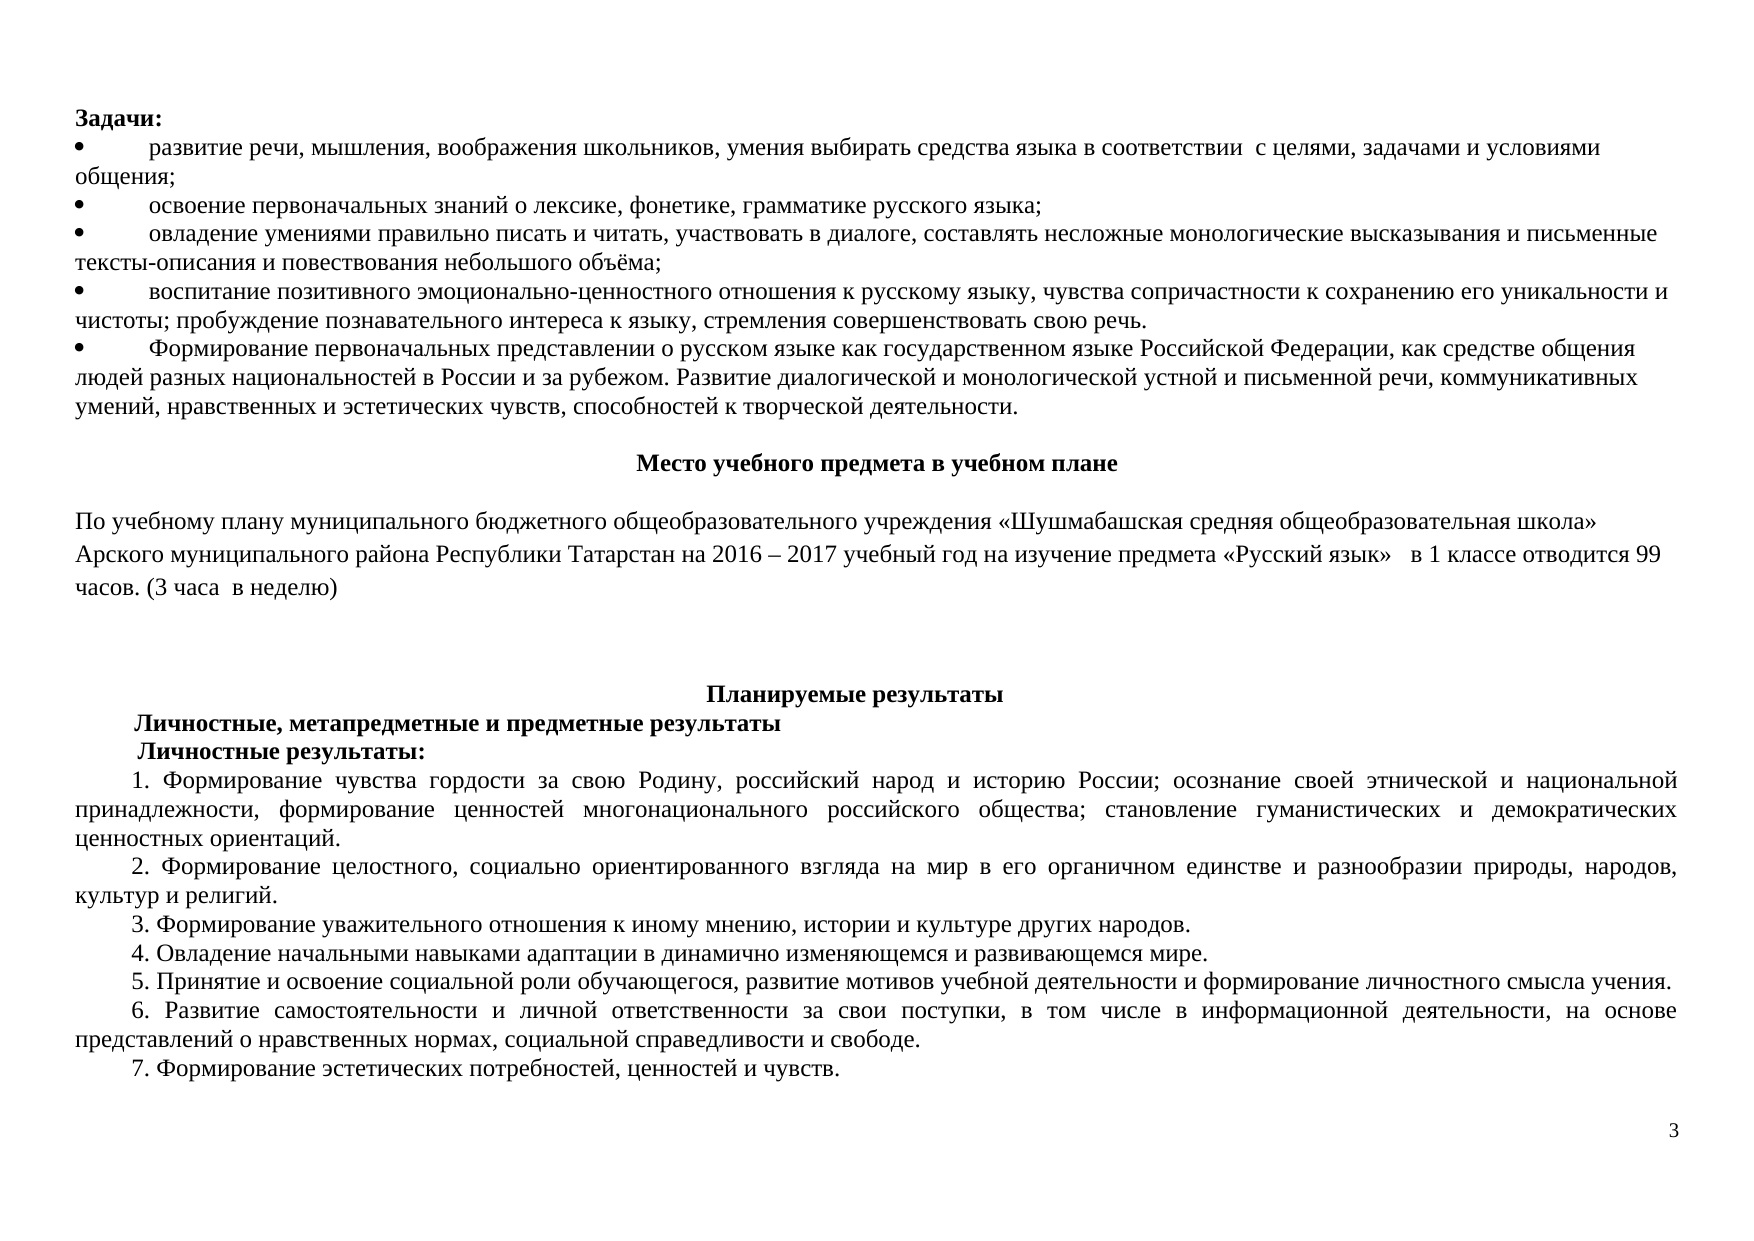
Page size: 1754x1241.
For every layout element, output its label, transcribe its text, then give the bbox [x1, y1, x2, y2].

text Личностные, метапредметные и предметные результаты [75, 708, 1679, 736]
text Задачи: [75, 103, 1679, 132]
text 6. Развитие самостоятельности и личной ответственности за свои поступки, в том числе в информационной деятельности, на основе представлений о нравственных нормах, социальной справедливости и свободе. [75, 995, 1679, 1053]
text 3. Формирование уважительного отношения к иному мнению, истории и культуре других народов. [75, 909, 1679, 938]
text Планируемые результаты [75, 679, 1679, 708]
text 7. Формирование эстетических потребностей, ценностей и чувств. [75, 1053, 1679, 1081]
text 2. Формирование целостного, социально ориентированного взгляда на мир в его органичном единстве и разнообразии природы, народов, культур и религий. [75, 851, 1679, 909]
text По учебному плану муниципального бюджетного общеобразовательного учреждения «Шушмабашская средняя общеобразовательная школа» Арского муниципального района Республики Татарстан на 2016 – 2017 учебный год на изучение предмета «Русский язык» в 1 классе отводится 99 часов. (3 часа в неделю) [75, 506, 1679, 601]
text Место учебного предмета в учебном плане [75, 448, 1679, 477]
list освоение первоначальных знаний о лексике, фонетике, грамматике русского языка; [75, 190, 1679, 218]
list воспитание позитивного эмоционально-ценностного отношения к русскому языку, чувства сопричастности к сохранению его уникальности и чистоты; пробуждение познавательного интереса к языку, стремления совершенствовать свою речь. [75, 276, 1679, 333]
list Формирование первоначальных представлении о русском языке как государственном языке Российской Федерации, как средстве общения людей разных национальностей в России и за рубежом. Развитие диалогической и монологической устной и письменной речи, коммуникативных умений, нравственных и эстетических чувств, способностей к творческой деятельности. [75, 333, 1679, 420]
text 4. Овладение начальными навыками адаптации в динамично изменяющемся и развивающемся мире. [75, 938, 1679, 966]
text 1. Формирование чувства гордости за свою Родину, российский народ и историю России; осознание своей этнической и национальной принадлежности, формирование ценностей многонационального российского общества; становление гуманистических и демократических ценностных ориентаций. [75, 765, 1679, 851]
list овладение умениями правильно писать и читать, участвовать в диалоге, составлять несложные монологические высказывания и письменные тексты-описания и повествования небольшого объёма; [75, 218, 1679, 276]
list развитие речи, мышления, воображения школьников, умения выбирать средства языка в соответствии с целями, задачами и условиями общения; [75, 132, 1679, 190]
text Личностные результаты: [75, 736, 1679, 765]
text 5. Принятие и освоение социальной роли обучающегося, развитие мотивов учебной деятельности и формирование личностного смысла учения. [75, 966, 1679, 995]
